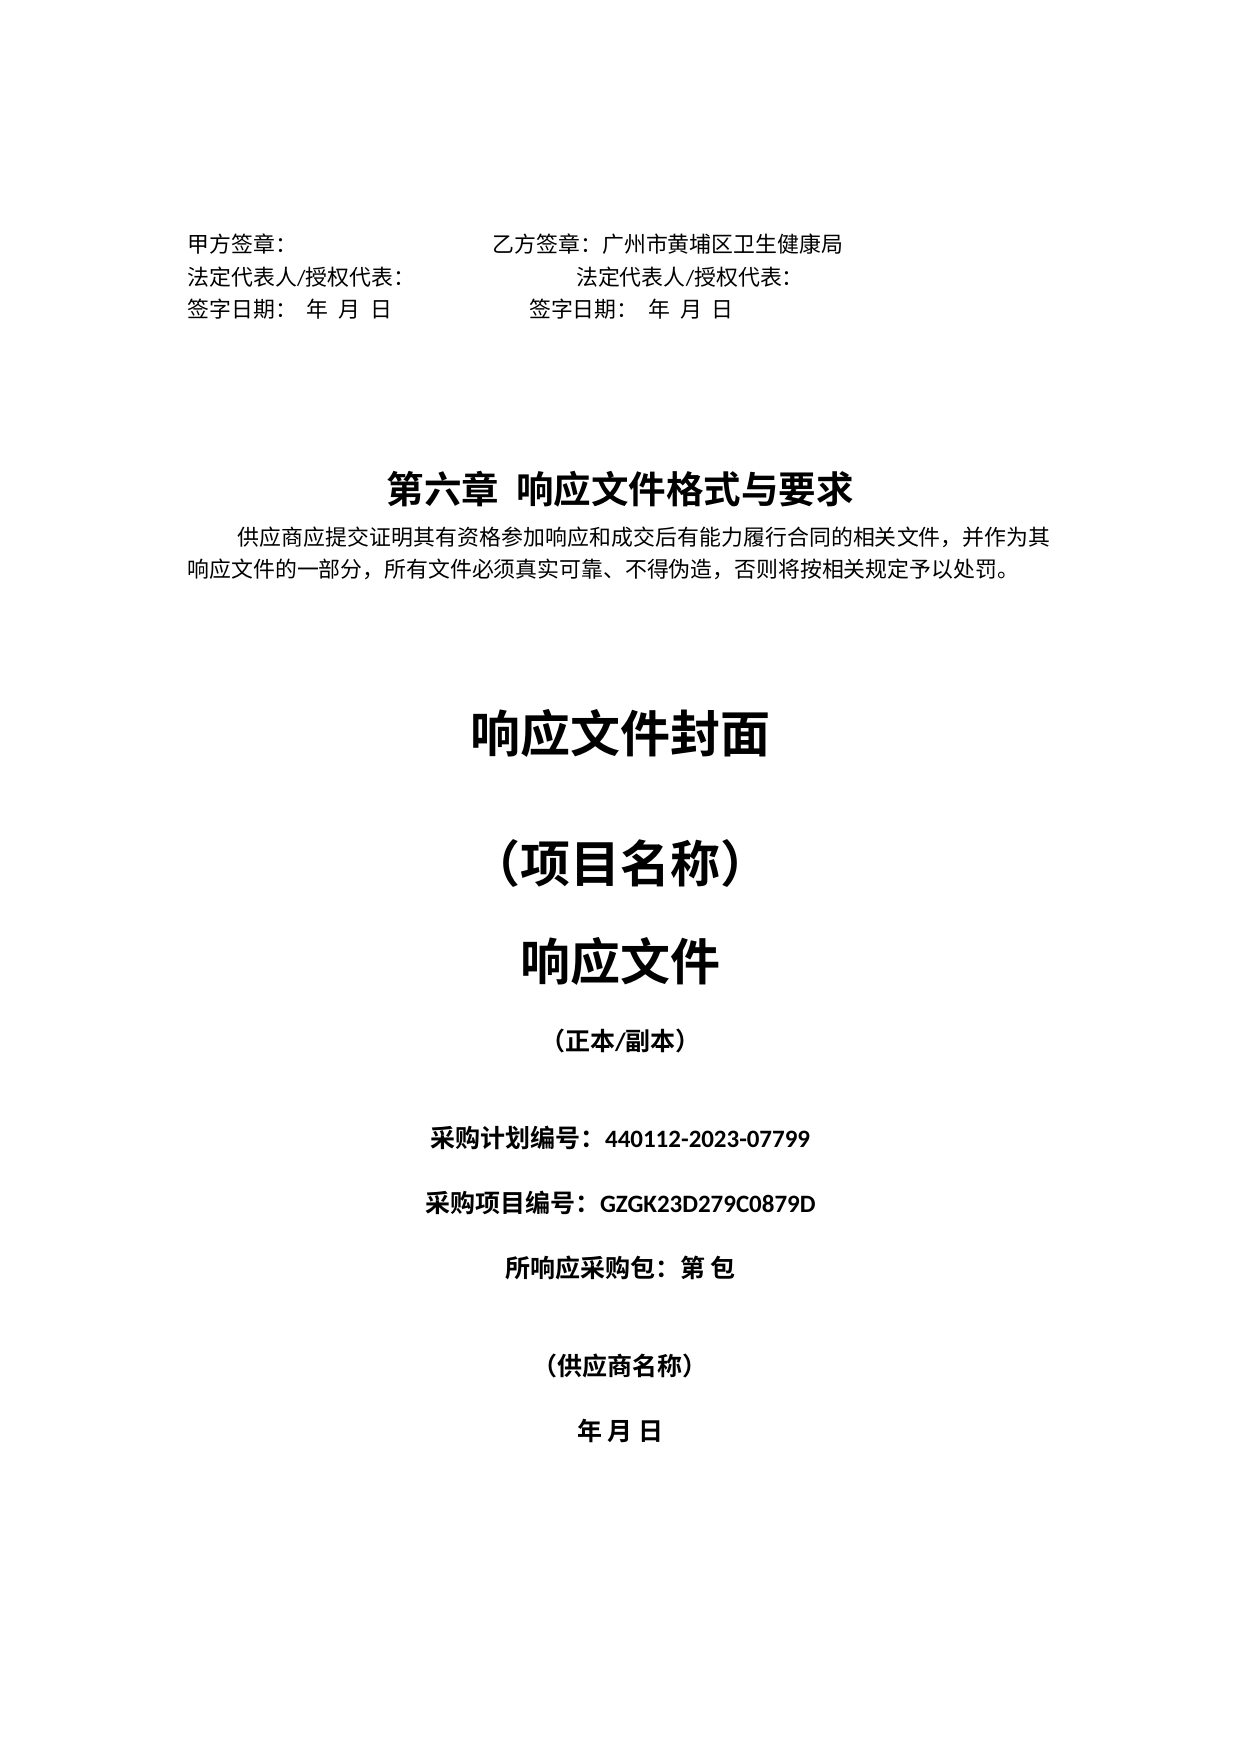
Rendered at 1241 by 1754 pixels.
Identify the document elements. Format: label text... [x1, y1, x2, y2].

text 采购计划编号：440112-2023-07799 [187, 1104, 1053, 1169]
text 年 月 日 [187, 1397, 1053, 1462]
text 供应商应提交证明其有资格参加响应和成交后有能力履行合同的相关文件，并作为其响应文件的一部分，所有文件必须真实可靠、不得伪造，否则将按相关规定予以处罚。 [187, 519, 1053, 584]
text 甲方签章： 乙方签章：广州市黄埔区卫生健康局 法定代表人/授权代表： 法定代表人/授权代表： [187, 194, 1053, 292]
text 第六章 响应文件格式与要求 [187, 454, 1053, 519]
text 所响应采购包：第 包 [187, 1234, 1053, 1299]
text （供应商名称） [187, 1332, 1053, 1397]
text （正本/副本） [187, 1007, 1053, 1072]
text 签字日期： 年 月 日 签字日期： 年 月 日 [187, 292, 1053, 324]
text （项目名称） [187, 812, 1053, 909]
text 采购项目编号：GZGK23D279C0879D [187, 1169, 1053, 1234]
text 响应文件 [187, 909, 1053, 1007]
text 响应文件封面 [187, 682, 1053, 779]
